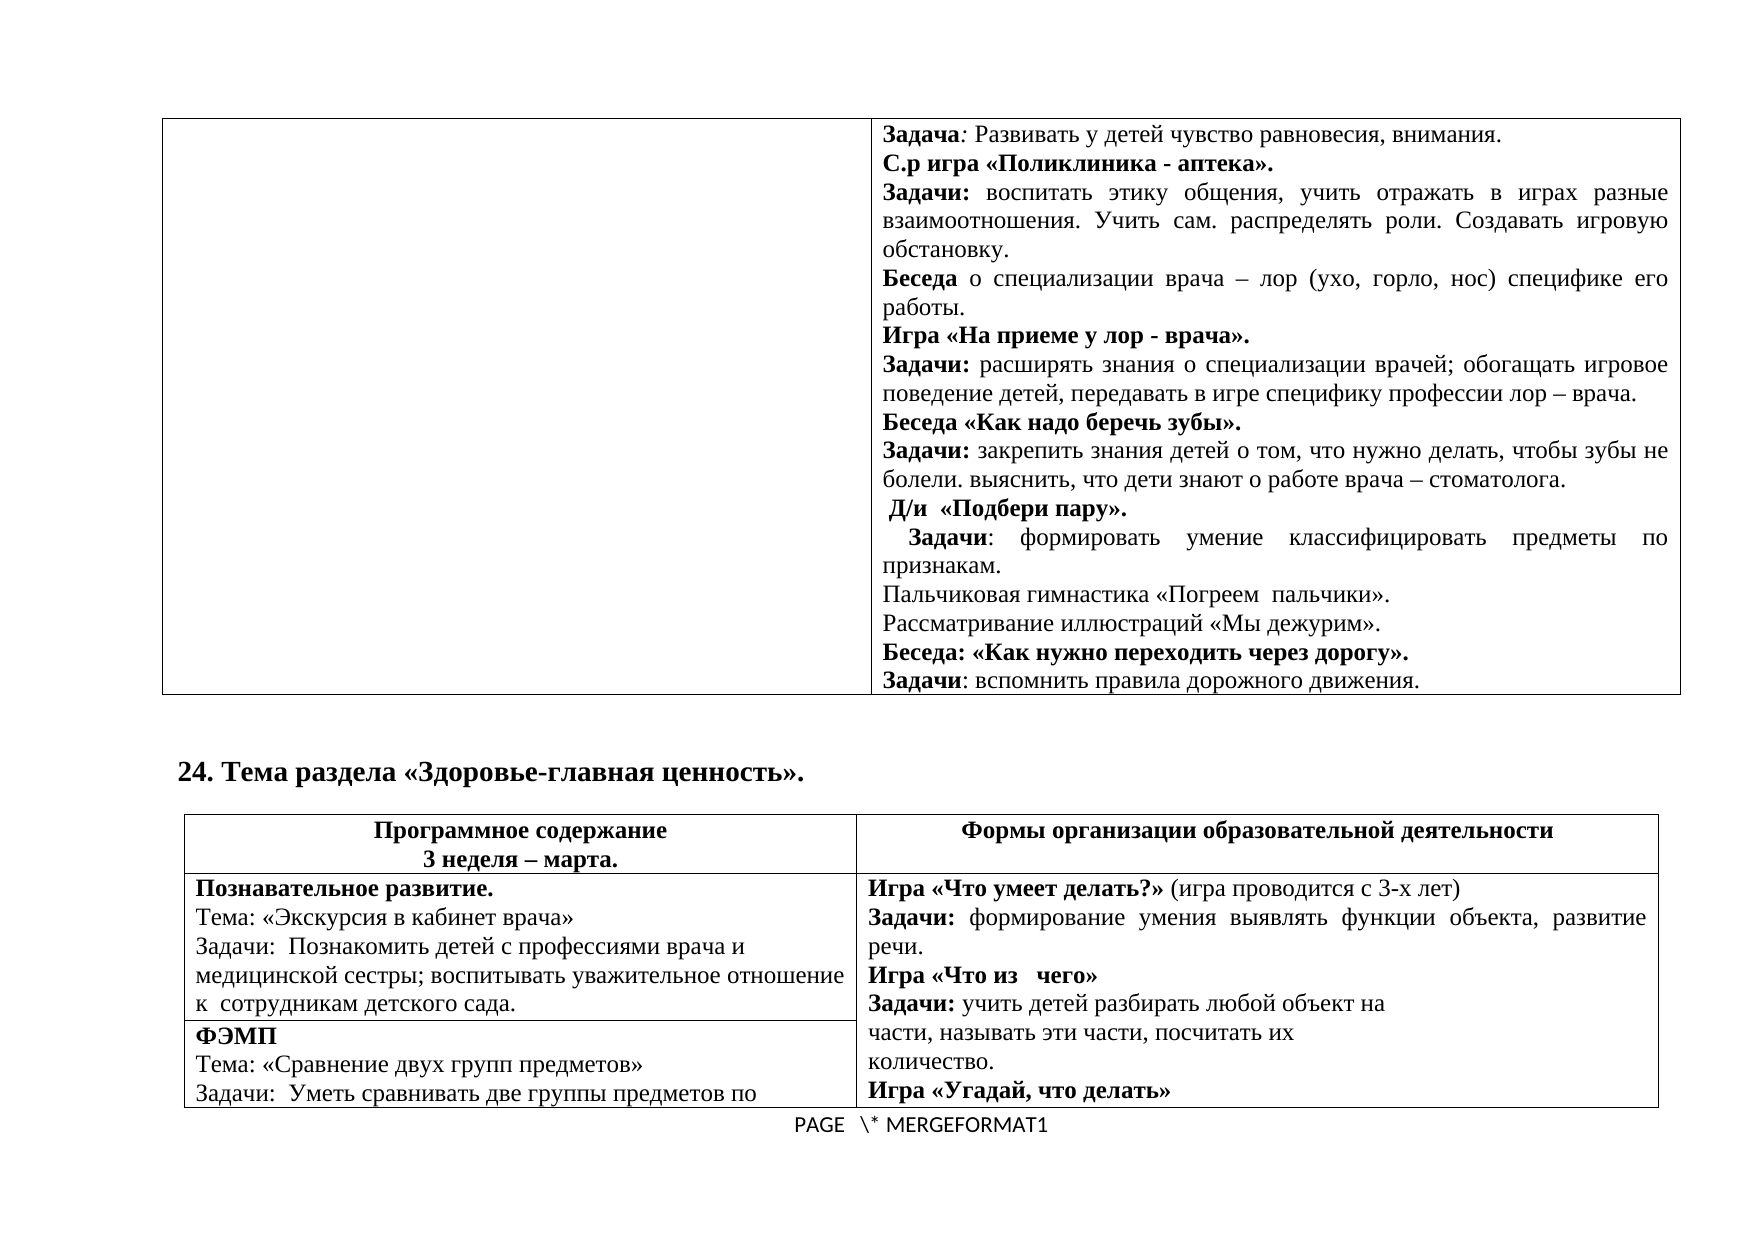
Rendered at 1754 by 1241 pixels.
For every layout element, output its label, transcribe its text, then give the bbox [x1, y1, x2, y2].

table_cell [163, 119, 871, 694]
text 24. Тема раздела «Здоровье-главная ценность». [177, 754, 1665, 788]
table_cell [185, 1021, 856, 1107]
table_cell Познавательное развитие. Тема: «Экскурсия в кабинет врача» Задачи: Познакомить детей с профессиями врача и медицинской сестры; воспитывать уважительное отношение к сотрудникам детского сада. [185, 874, 856, 1020]
table_header Формы организации образовательной деятельности [857, 815, 1658, 872]
table_header Программное содержание 3 неделя – марта. [185, 815, 856, 872]
